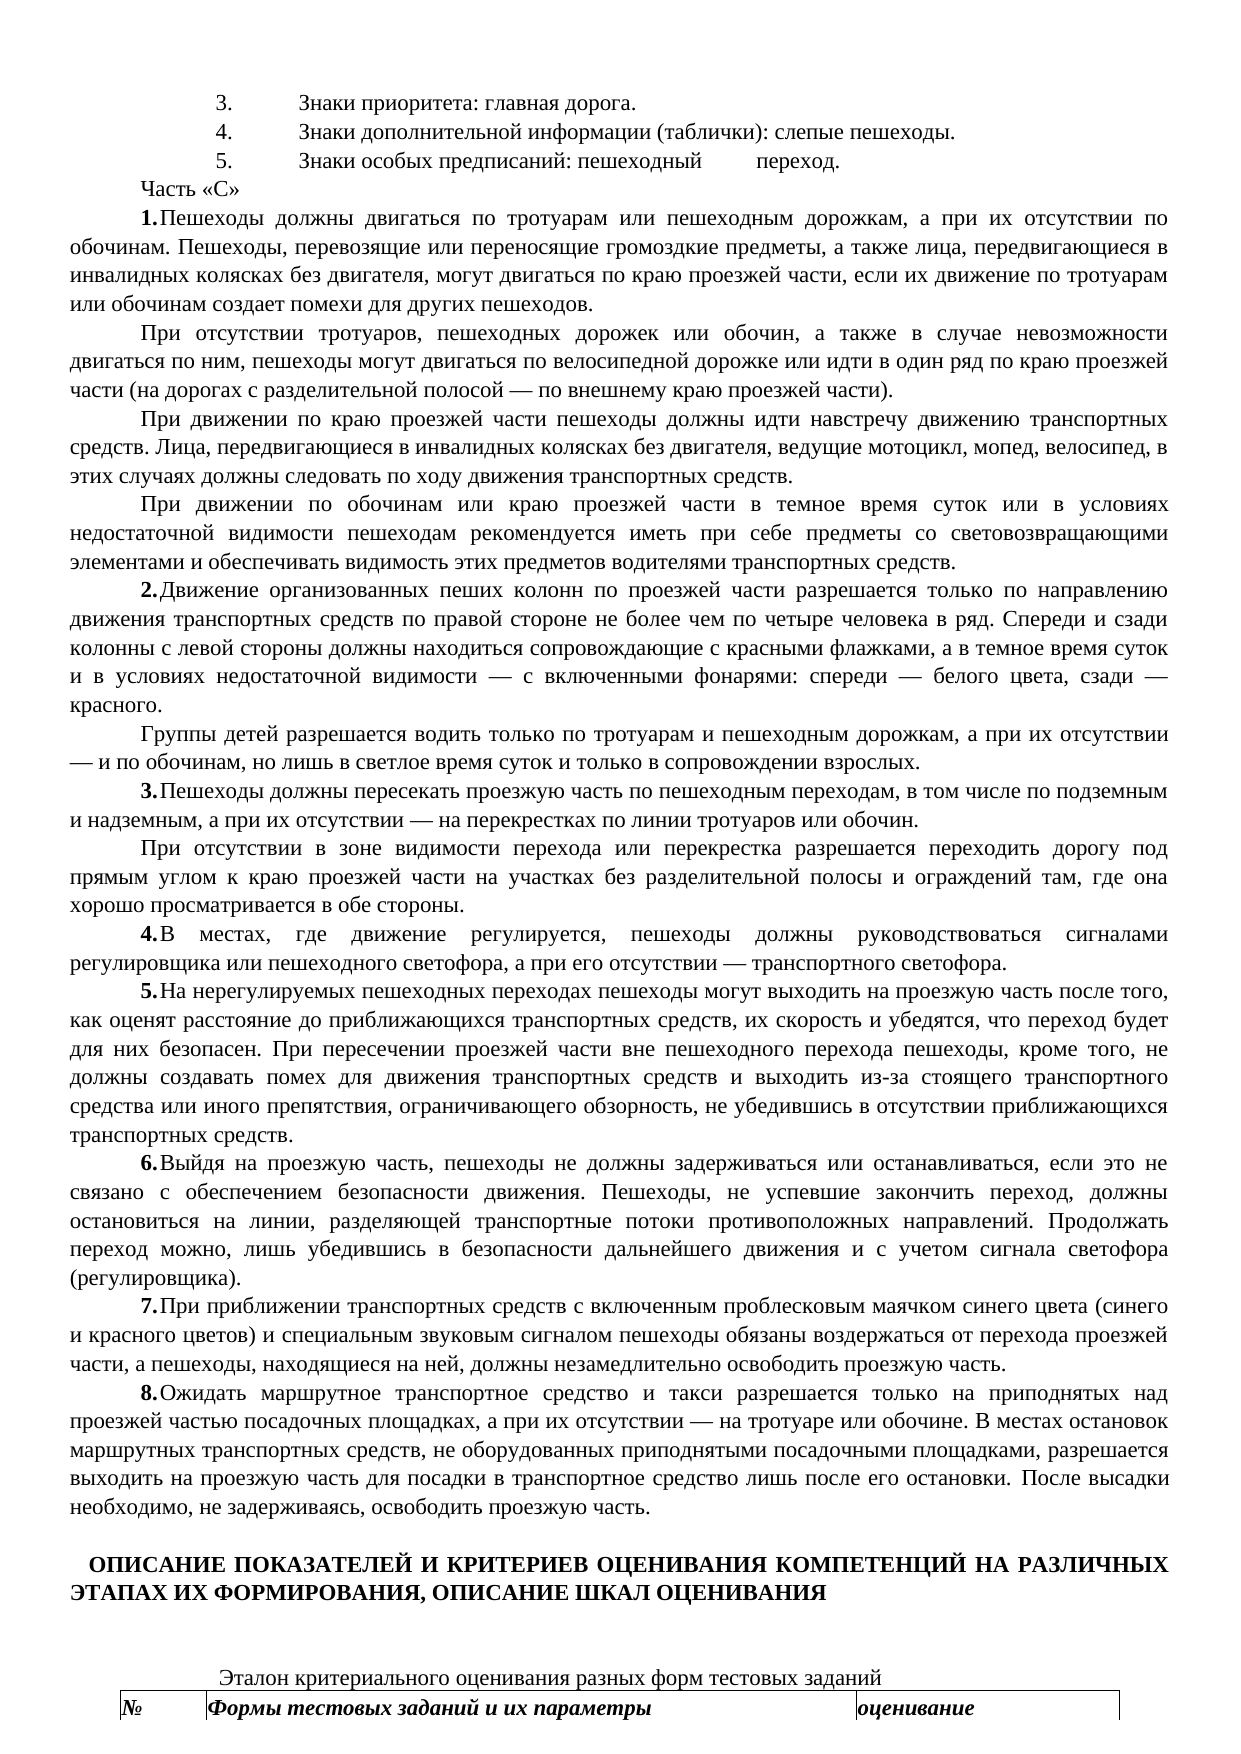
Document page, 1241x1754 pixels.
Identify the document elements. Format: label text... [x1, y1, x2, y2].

list Пешеходы должны пересекать проезжую часть по пешеходным переходам, в том числе по подземным и надземным, а при их отсутствии — на перекрестках по линии тротуаров или обочин. [69, 777, 1170, 832]
list Знаки особых предписаний: пешеходный переход. [215, 147, 1170, 173]
list Пешеходы должны двигаться по тротуарам или пешеходным дорожкам, а при их отсутствии по обочинам. Пешеходы, перевозящие или переносящие громоздкие предметы, а также лица, передвигающиеся в инвалидных колясках без двигателя, могут двигаться по краю проезжей части, если их движение по тротуарам или обочинам создает помехи для других пешеходов. [69, 204, 1170, 316]
subtitle ОПИСАНИЕ ПОКАЗАТЕЛЕЙ И КРИТЕРИЕВ ОЦЕНИВАНИЯ КОМПЕТЕНЦИЙ НА РАЗЛИЧНЫХ ЭТАПАХ ИХ ФОРМИРОВАНИЯ, ОПИСАНИЕ ШКАЛ ОЦЕНИВАНИЯ [69, 1551, 1170, 1606]
text Эталон критериального оценивания разных форм тестовых заданий [218, 1664, 1170, 1690]
text При отсутствии тротуаров, пешеходных дорожек или обочин, а также в случае невозможности двигаться по ним, пешеходы могут двигаться по велосипедной дорожке или идти в один ряд по краю проезжей части (на дорогах с разделительной полосой — по внешнему краю проезжей части). [69, 319, 1170, 402]
text При движении по краю проезжей части пешеходы должны идти навстречу движению транспортных средств. Лица, передвигающиеся в инвалидных колясках без двигателя, ведущие мотоцикл, мопед, велосипед, в этих случаях должны следовать по ходу движения транспортных средств. [69, 404, 1170, 488]
table_header Формы тестовых заданий и их параметры [207, 1691, 856, 1720]
list Выйдя на проезжую часть, пешеходы не должны задерживаться или останавливаться, если это не связано с обеспечением безопасности движения. Пешеходы, не успевшие закончить переход, должны остановиться на линии, разделяющей транспортные потоки противоположных направлений. Продолжать переход можно, лишь убедившись в безопасности дальнейшего движения и с учетом сигнала светофора (регулировщика). [69, 1149, 1170, 1290]
text Часть «С» [69, 175, 1170, 202]
table_header № [121, 1691, 206, 1720]
list Знаки дополнительной информации (таблички): слепые пешеходы. [215, 118, 1170, 144]
list При приближении транспортных средств с включенным проблесковым маячком синего цвета (синего и красного цветов) и специальным звуковым сигналом пешеходы обязаны воздержаться от перехода проезжей части, а пешеходы, находящиеся на ней, должны незамедлительно освободить проезжую часть. [69, 1293, 1170, 1376]
list На нерегулируемых пешеходных переходах пешеходы могут выходить на проезжую часть после того, как оценят расстояние до приближающихся транспортных средств, их скорость и убедятся, что переход будет для них безопасен. При пересечении проезжей части вне пешеходного перехода пешеходы, кроме того, не должны создавать помех для движения транспортных средств и выходить из-за стоящего транспортного средства или иного препятствия, ограничивающего обзорность, не убедившись в отсутствии приближающихся транспортных средств. [69, 977, 1170, 1147]
text При движении по обочинам или краю проезжей части в темное время суток или в условиях недостаточной видимости пешеходам рекомендуется иметь при себе предметы со световозвращающими элементами и обеспечивать видимость этих предметов водителями транспортных средств. [69, 491, 1170, 574]
list Знаки приоритета: главная дорога. [215, 89, 1170, 116]
list Движение организованных пеших колонн по проезжей части разрешается только по направлению движения транспортных средств по правой стороне не более чем по четыре человека в ряд. Спереди и сзади колонны с левой стороны должны находиться сопровождающие с красными флажками, а в темное время суток и в условиях недостаточной видимости — с включенными фонарями: спереди — белого цвета, сзади — красного. [69, 576, 1170, 717]
text Группы детей разрешается водить только по тротуарам и пешеходным дорожкам, а при их отсутствии — и по обочинам, но лишь в светлое время суток и только в сопровождении взрослых. [69, 720, 1170, 775]
table_header оценивание [857, 1691, 1119, 1720]
list В местах, где движение регулируется, пешеходы должны руководствоваться сигналами регулировщика или пешеходного светофора, а при его отсутствии — транспортного светофора. [69, 920, 1170, 975]
text При отсутствии в зоне видимости перехода или перекрестка разрешается переходить дорогу под прямым углом к краю проезжей части на участках без разделительной полосы и ограждений там, где она хорошо просматривается в обе стороны. [69, 834, 1170, 918]
list Ожидать маршрутное транспортное средство и такси разрешается только на приподнятых над проезжей частью посадочных площадках, а при их отсутствии — на тротуаре или обочине. В местах остановок маршрутных транспортных средств, не оборудованных приподнятыми посадочными площадками, разрешается выходить на проезжую часть для посадки в транспортное средство лишь после его остановки. После высадки необходимо, не задерживаясь, освободить проезжую часть. [69, 1378, 1170, 1519]
